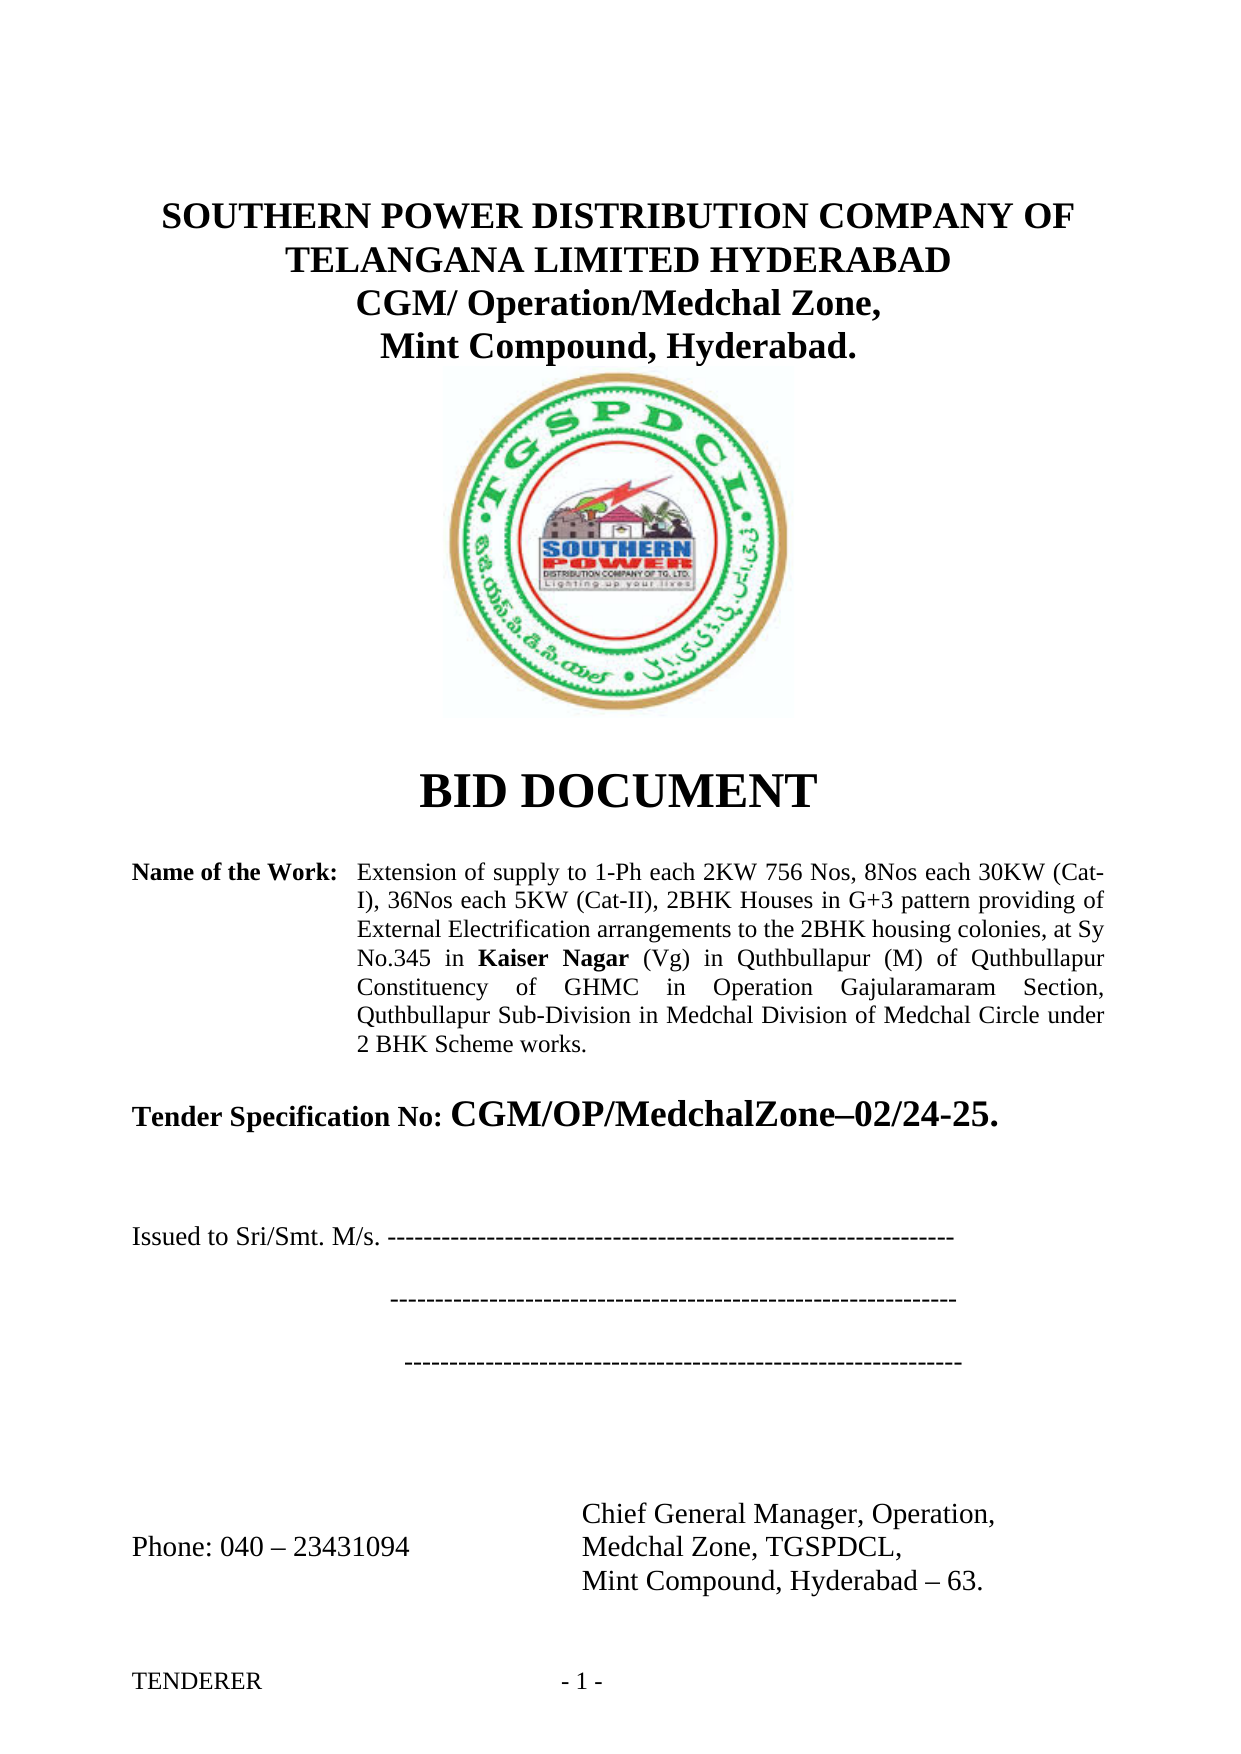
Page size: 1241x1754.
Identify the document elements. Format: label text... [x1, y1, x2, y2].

subtitle Mint Compound, Hyderabad. [132, 323, 1105, 366]
text --------------------------------------------------------------- [132, 1283, 1105, 1314]
text Chief General Manager, Operation, [575, 1496, 1105, 1529]
subtitle CGM/ Operation/Medchal Zone, [132, 280, 1105, 323]
text Phone: 040 – 23431094 Medchal Zone, TGSPDCL, [132, 1529, 1105, 1563]
text -------------------------------------------------------------- [132, 1345, 1105, 1376]
text Name of the Work: Extension of supply to 1-Ph each 2KW 756 Nos, 8Nos each 30KW (Cat-I), 36Nos each 5KW (Cat-II), 2BHK Houses in G+3 pattern providing of External Electrification arrangements to the 2BHK housing colonies, at Sy No.345 in Kaiser Nagar (Vg) in Quthbullapur (M) of Quthbullapur Constituency of GHMC in Operation Gajularamaram Section, Quthbullapur Sub-Division in Medchal Division of Medchal Circle under 2 BHK Scheme works. [132, 857, 1105, 1058]
text Issued to Sri/Smt. M/s. --------------------------------------------------------------- [132, 1220, 1105, 1251]
picture [442, 366, 795, 718]
subtitle BID DOCUMENT [132, 761, 1105, 818]
text Mint Compound, Hyderabad – 63. [132, 1563, 1105, 1596]
subtitle SOUTHERN POWER DISTRIBUTION COMPANY OF TELANGANA LIMITED HYDERABAD [132, 194, 1105, 280]
text Tender Specification No: CGM/OP/MedchalZone–02/24-25. [132, 1092, 1121, 1135]
